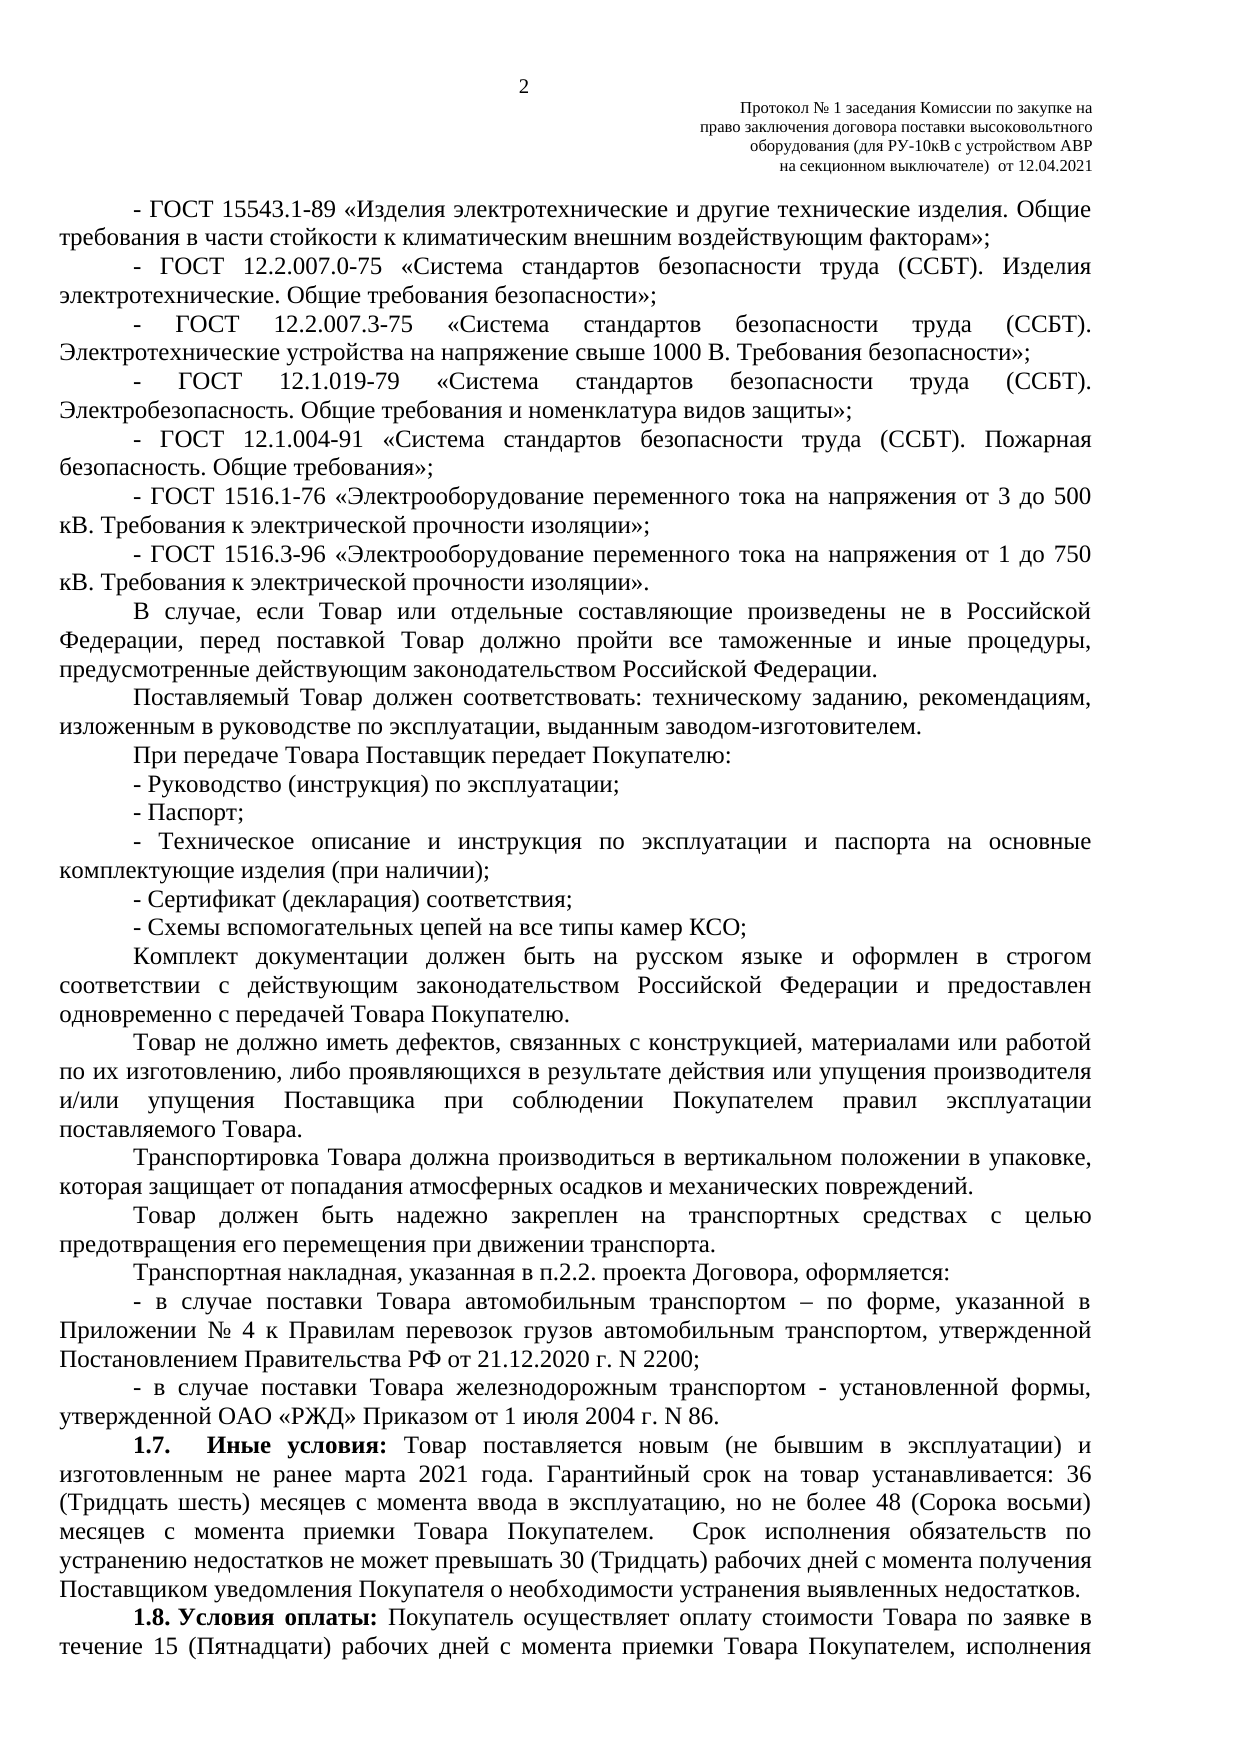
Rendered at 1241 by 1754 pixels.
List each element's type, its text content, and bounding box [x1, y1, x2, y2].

text - ГОСТ 1516.3-96 «Электрооборудование переменного тока на напряжения от 1 до 750 кВ. Требования к электрической прочности изоляции». [59, 539, 1092, 596]
text В случае, если Товар или отдельные составляющие произведены не в Российской Федерации, перед поставкой Товар должно пройти все таможенные и иные процедуры, предусмотренные действующим законодательством Российской Федерации. [59, 596, 1092, 682]
text - ГОСТ 1516.1-76 «Электрооборудование переменного тока на напряжения от 3 до 500 кВ. Требования к электрической прочности изоляции»; [59, 481, 1092, 539]
text - ГОСТ 15543.1-89 «Изделия электротехнические и другие технические изделия. Общие требования в части стойкости к климатическим внешним воздействующим факторам»; [59, 194, 1092, 251]
text Комплект документации должен быть на русском языке и оформлен в строгом соответствии с действующим законодательством Российской Федерации и предоставлен одновременно с передачей Товара Покупателю. [59, 941, 1092, 1027]
text - в случае поставки Товара автомобильным транспортом – по форме, указанной в Приложении № 4 к Правилам перевозок грузов автомобильным транспортом, утвержденной Постановлением Правительства РФ от 21.12.2020 г. N 2200; [59, 1286, 1092, 1372]
text - Паспорт; [59, 797, 1092, 826]
text - ГОСТ 12.1.004-91 «Система стандартов безопасности труда (ССБТ). Пожарная безопасность. Общие требования»; [59, 424, 1092, 481]
list Иные условия: Товар поставляется новым (не бывшим в эксплуатации) и изготовленным не ранее марта 2021 года. Гарантийный срок на товар устанавливается: 36 (Тридцать шесть) месяцев с момента ввода в эксплуатацию, но не более 48 (Сорока восьми) месяцев с момента приемки Товара Покупателем. Срок исполнения обязательств по устранению недостатков не может превышать 30 (Тридцать) рабочих дней с момента получения Поставщиком уведомления Покупателя о необходимости устранения выявленных недостатков. [59, 1430, 1092, 1602]
text При передаче Товара Поставщик передает Покупателю: [59, 740, 1092, 769]
text - в случае поставки Товара железнодорожным транспортом - установленной формы, утвержденной ОАО «РЖД» Приказом от 1 июля 2004 г. N 86. [59, 1372, 1092, 1430]
text Поставляемый Товар должен соответствовать: техническому заданию, рекомендациям, изложенным в руководстве по эксплуатации, выданным заводом-изготовителем. [59, 682, 1092, 740]
text - ГОСТ 12.2.007.3-75 «Система стандартов безопасности труда (ССБТ). Электротехнические устройства на напряжение свыше 1000 В. Требования безопасности»; [59, 309, 1092, 366]
text - Сертификат (декларация) соответствия; [59, 884, 1092, 912]
text - Руководство (инструкция) по эксплуатации; [59, 769, 1092, 797]
text - ГОСТ 12.1.019-79 «Система стандартов безопасности труда (ССБТ). Электробезопасность. Общие требования и номенклатура видов защиты»; [59, 366, 1092, 424]
text - ГОСТ 12.2.007.0-75 «Система стандартов безопасности труда (ССБТ). Изделия электротехнические. Общие требования безопасности»; [59, 251, 1092, 309]
text - Схемы вспомогательных цепей на все типы камер КСО; [59, 912, 1092, 941]
text Товар должен быть надежно закреплен на транспортных средствах с целью предотвращения его перемещения при движении транспорта. [59, 1200, 1092, 1257]
text Товар не должно иметь дефектов, связанных с конструкцией, материалами или работой по их изготовлению, либо проявляющихся в результате действия или упущения производителя и/или упущения Поставщика при соблюдении Покупателем правил эксплуатации поставляемого Товара. [59, 1027, 1092, 1142]
text - Техническое описание и инструкция по эксплуатации и паспорта на основные комплектующие изделия (при наличии); [59, 826, 1092, 884]
text Транспортировка Товара должна производиться в вертикальном положении в упаковке, которая защищает от попадания атмосферных осадков и механических повреждений. [59, 1142, 1092, 1200]
text Транспортная накладная, указанная в п.2.2. проекта Договора, оформляется: [59, 1257, 1092, 1286]
